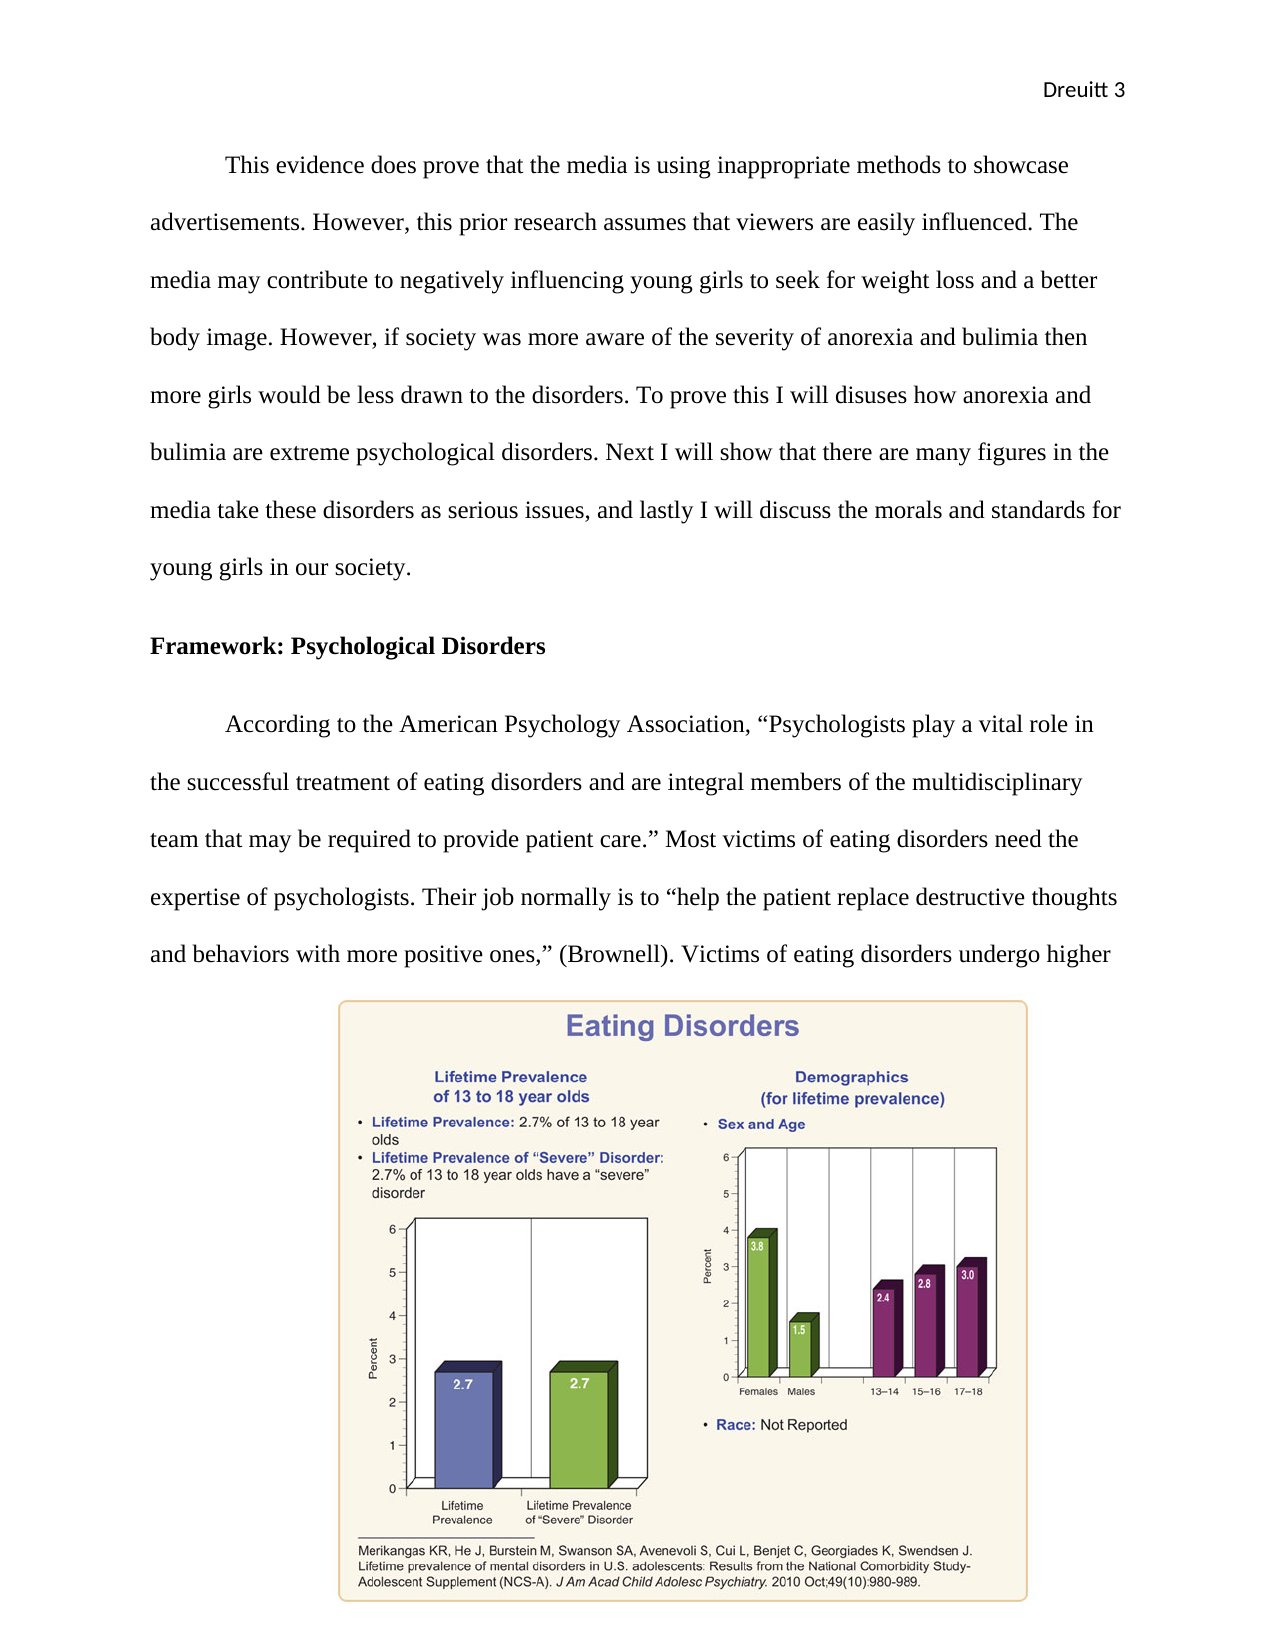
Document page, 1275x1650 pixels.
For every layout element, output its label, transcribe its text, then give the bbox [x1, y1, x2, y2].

picture [331, 993, 1033, 1608]
text According to the American Psychology Association, “Psychologists play a vital role in the successful treatment of eating disorders and are integral members of the multidisciplinary team that may be required to provide patient care.” Most victims of eating disorders need the expertise of psychologists. Their job normally is to “help the patient replace destructive thoughts and behaviors with more positive ones,” (Brownell). Victims of eating disorders undergo higher rates of mental disorders than people without them; these mental disorders include depression, anxiety disorders, and substance abuse (Brownell). It has been proven that 50 to 75 percent of all victims of eating disorders have a history of major depressive disorder (Woolsey 16). In the figure below National Institute of Mental Health shows that 2.7 percent of victims have a lifetime prevalence of the disorders. Victims of anorexia and bulimia disorder go through emotional distress, and may have had their distress before going through the disorder. [150, 709, 1125, 968]
text Framework: Psychological Disorders [150, 631, 1125, 659]
text This evidence does prove that the media is using inappropriate methods to showcase advertisements. However, this prior research assumes that viewers are easily influenced. The media may contribute to negatively influencing young girls to seek for weight loss and a better body image. However, if society was more aware of the severity of anorexia and bulimia then more girls would be less drawn to the disorders. To prove this I will disuses how anorexia and bulimia are extreme psychological disorders. Next I will show that there are many figures in the media take these disorders as serious issues, and lastly I will discuss the morals and standards for young girls in our society. [150, 150, 1125, 581]
